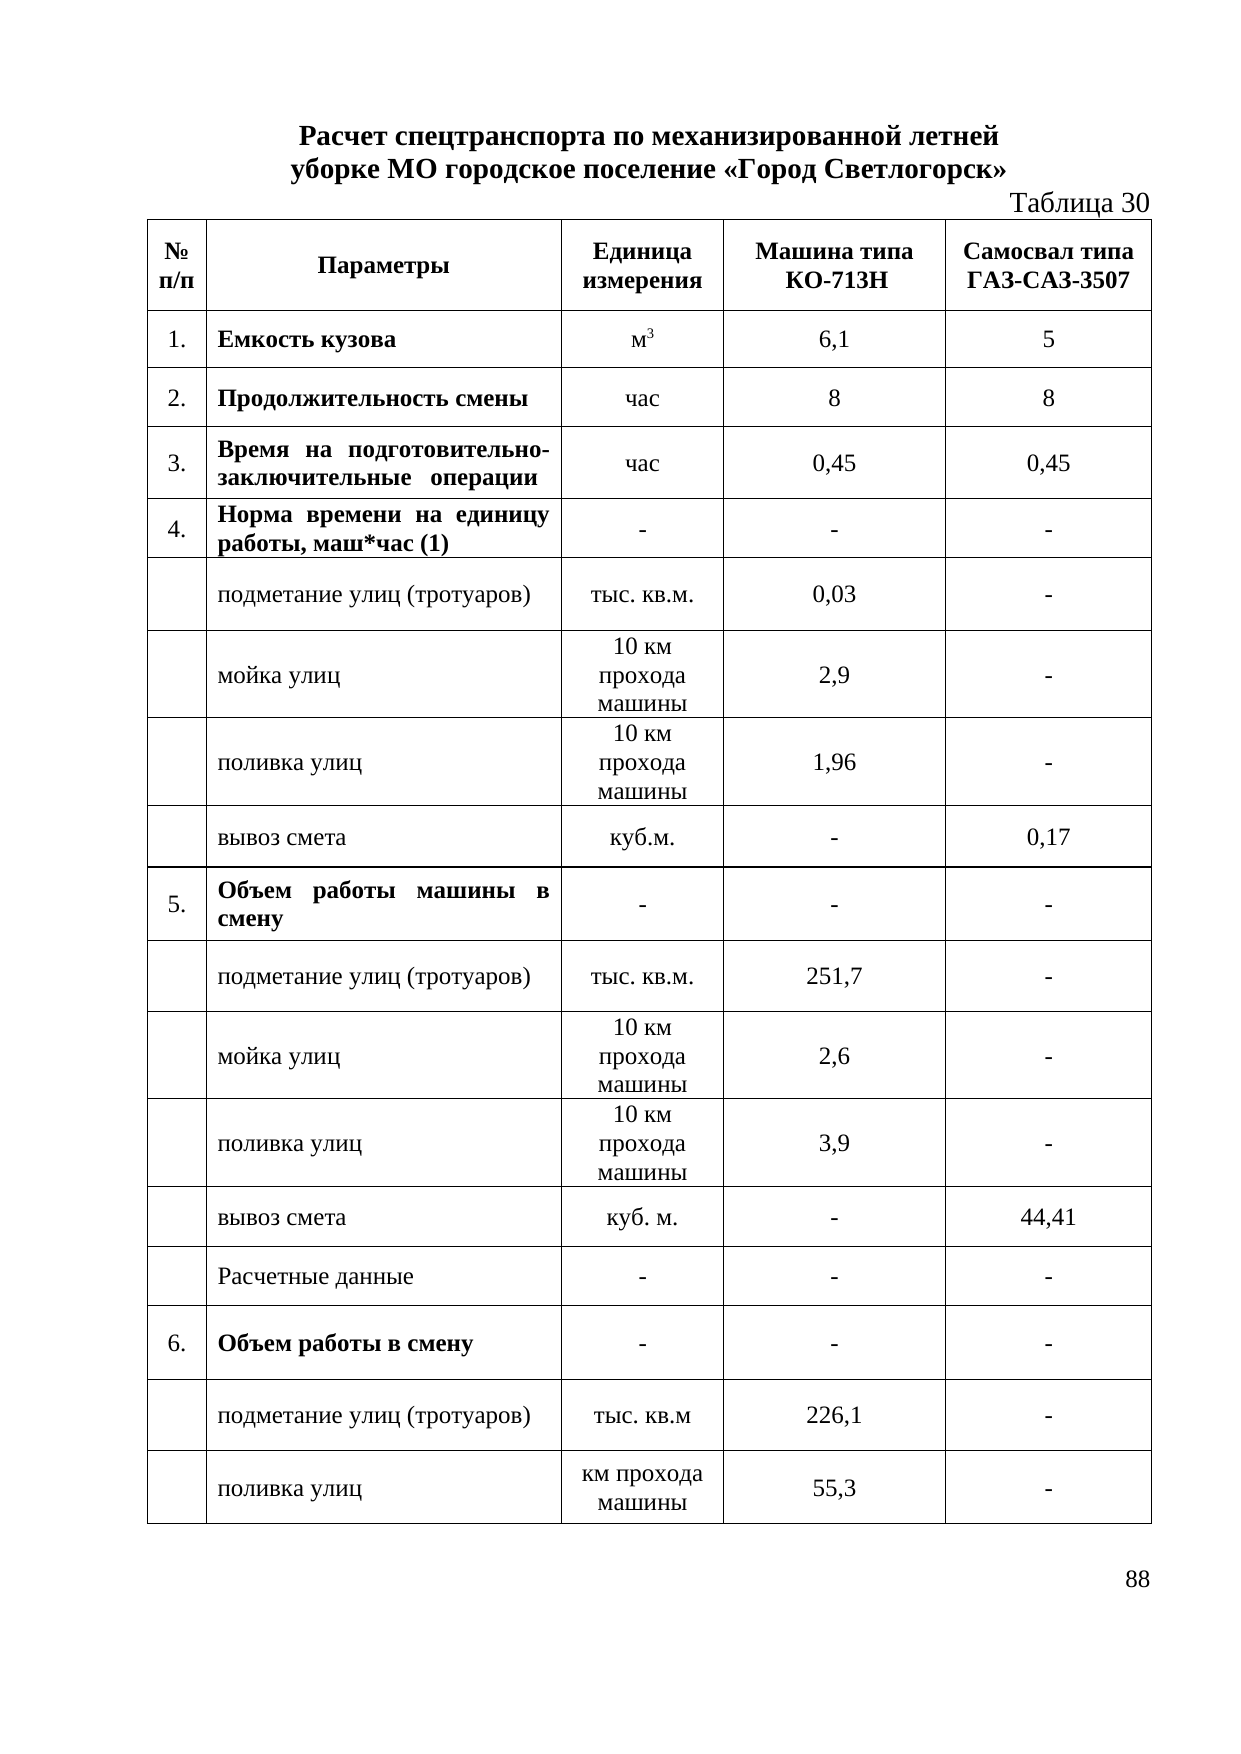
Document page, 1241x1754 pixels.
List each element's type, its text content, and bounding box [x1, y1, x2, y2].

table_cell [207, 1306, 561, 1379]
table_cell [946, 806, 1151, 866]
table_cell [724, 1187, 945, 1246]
text уборке МО городское поселение «Город Светлогорск» [148, 152, 1150, 185]
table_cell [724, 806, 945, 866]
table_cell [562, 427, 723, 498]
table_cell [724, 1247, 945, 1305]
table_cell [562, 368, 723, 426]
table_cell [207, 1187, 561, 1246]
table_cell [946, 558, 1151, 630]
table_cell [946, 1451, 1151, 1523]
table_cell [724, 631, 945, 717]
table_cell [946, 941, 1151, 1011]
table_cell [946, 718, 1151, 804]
text Таблица 30 [148, 185, 1150, 219]
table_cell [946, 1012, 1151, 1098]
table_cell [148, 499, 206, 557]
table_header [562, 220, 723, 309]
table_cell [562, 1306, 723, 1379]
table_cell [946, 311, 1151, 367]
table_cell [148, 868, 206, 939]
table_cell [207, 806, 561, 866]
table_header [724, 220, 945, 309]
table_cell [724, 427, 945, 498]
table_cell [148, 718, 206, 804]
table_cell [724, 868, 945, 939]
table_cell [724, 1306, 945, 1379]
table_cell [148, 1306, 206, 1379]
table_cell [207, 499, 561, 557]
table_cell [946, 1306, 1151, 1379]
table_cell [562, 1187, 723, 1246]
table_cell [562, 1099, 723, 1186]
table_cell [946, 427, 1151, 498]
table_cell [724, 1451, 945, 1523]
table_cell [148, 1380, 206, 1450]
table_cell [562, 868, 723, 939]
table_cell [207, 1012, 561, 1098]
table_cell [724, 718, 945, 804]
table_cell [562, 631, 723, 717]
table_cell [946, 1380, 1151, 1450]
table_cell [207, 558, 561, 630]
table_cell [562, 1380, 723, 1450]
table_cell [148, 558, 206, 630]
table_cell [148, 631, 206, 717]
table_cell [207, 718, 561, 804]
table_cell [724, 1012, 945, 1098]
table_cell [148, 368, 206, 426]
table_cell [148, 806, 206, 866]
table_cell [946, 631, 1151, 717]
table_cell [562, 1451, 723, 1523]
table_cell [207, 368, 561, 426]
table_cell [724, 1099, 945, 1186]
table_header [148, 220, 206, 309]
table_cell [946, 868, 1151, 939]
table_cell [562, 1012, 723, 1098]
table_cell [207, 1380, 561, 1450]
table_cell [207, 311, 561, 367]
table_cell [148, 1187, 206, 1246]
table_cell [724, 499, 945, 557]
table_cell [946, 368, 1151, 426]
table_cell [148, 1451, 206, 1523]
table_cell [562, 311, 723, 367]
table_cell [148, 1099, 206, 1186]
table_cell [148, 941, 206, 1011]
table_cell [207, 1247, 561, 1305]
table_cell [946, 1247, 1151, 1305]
subtitle Расчет спецтранспорта по механизированной летней [148, 118, 1150, 152]
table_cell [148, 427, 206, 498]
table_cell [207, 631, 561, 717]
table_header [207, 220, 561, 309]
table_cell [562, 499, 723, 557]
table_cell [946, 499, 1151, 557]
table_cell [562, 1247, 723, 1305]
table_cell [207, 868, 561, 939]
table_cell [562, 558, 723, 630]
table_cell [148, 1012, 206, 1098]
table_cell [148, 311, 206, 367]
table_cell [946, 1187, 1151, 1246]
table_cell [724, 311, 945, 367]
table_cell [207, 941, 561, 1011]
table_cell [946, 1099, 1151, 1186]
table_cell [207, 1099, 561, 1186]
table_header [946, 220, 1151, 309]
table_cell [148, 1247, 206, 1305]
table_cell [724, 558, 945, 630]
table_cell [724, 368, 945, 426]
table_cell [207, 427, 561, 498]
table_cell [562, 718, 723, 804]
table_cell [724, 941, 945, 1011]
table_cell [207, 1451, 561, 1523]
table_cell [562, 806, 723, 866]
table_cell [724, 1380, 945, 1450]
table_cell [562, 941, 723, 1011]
